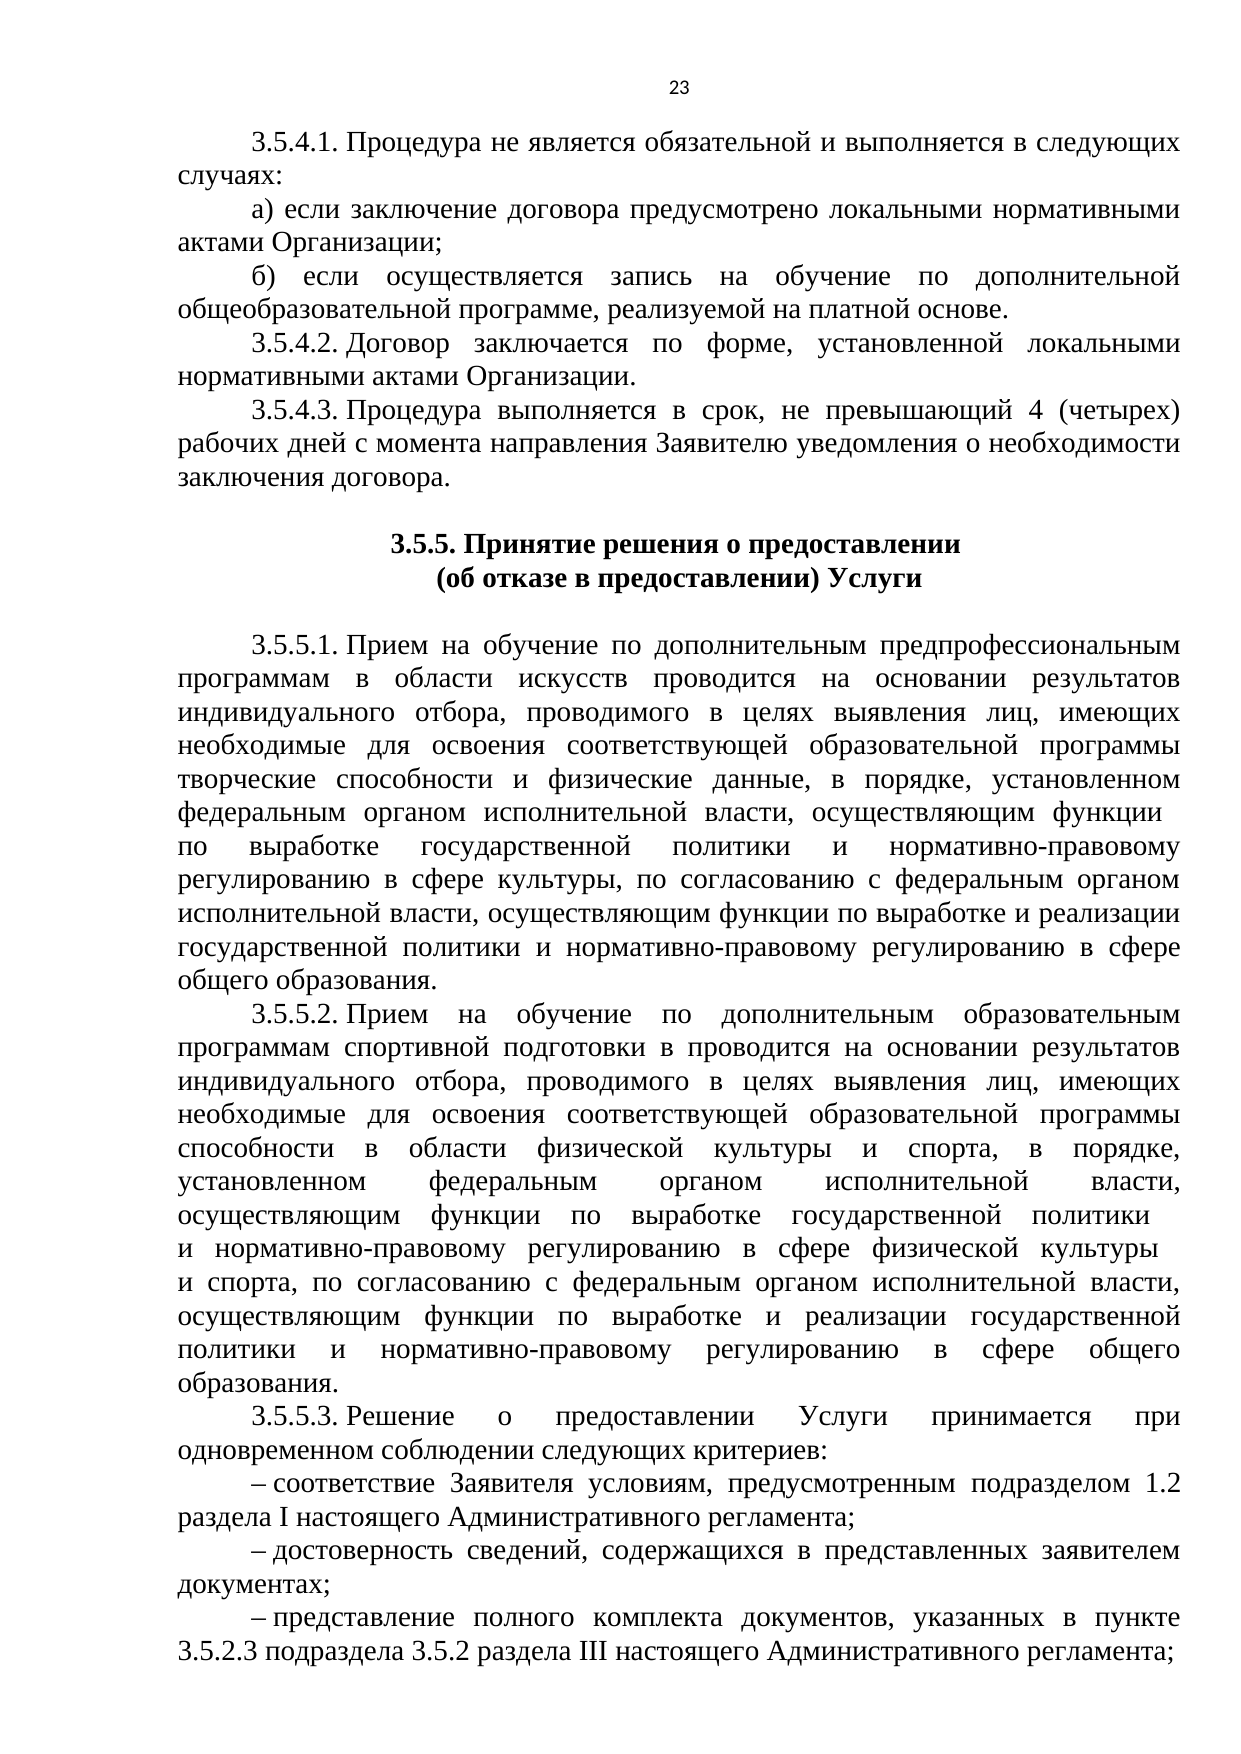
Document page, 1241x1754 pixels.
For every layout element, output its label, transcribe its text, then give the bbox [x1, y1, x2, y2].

list 3.5.4.3. Процедура выполняется в срок, не превышающий 4 (четырех) рабочих дней с момента направления Заявителю уведомления о необходимости заключения договора. [177, 392, 1181, 493]
list 3.5.4.2. Договор заключается по форме, установленной локальными нормативными актами Организации. [177, 325, 1181, 392]
list 3.5.5.1. Прием на обучение по дополнительным предпрофессиональным программам в области искусств проводится на основании результатов индивидуального отбора, проводимого в целях выявления лиц, имеющих необходимые для освоения соответствующей образовательной программы творческие способности и физические данные, в порядке, установленном федеральным органом исполнительной власти, осуществляющим функции по выработке государственной политики и нормативно-правовому регулированию в сфере культуры, по согласованию с федеральным органом исполнительной власти, осуществляющим функции по выработке и реализации государственной политики и нормативно-правовому регулированию в сфере общего образования. [177, 627, 1181, 996]
list 3.5.5.3. Решение о предоставлении Услуги принимается при одновременном соблюдении следующих критериев: [177, 1398, 1181, 1465]
list 3.5.5.2. Прием на обучение по дополнительным образовательным программам спортивной подготовки в проводится на основании результатов индивидуального отбора, проводимого в целях выявления лиц, имеющих необходимые для освоения соответствующей образовательной программы способности в области физической культуры и спорта, в порядке, установленном федеральным органом исполнительной власти, осуществляющим функции по выработке государственной политики и нормативно-правовому регулированию в сфере физической культуры и спорта, по согласованию с федеральным органом исполнительной власти, осуществляющим функции по выработке и реализации государственной политики и нормативно-правовому регулированию в сфере общего образования. [177, 996, 1181, 1398]
list 3.5.5. Принятие решения о предоставлении (об отказе в предоставлении) Услуги [177, 526, 1181, 593]
list – соответствие Заявителя условиям, предусмотренным подразделом 1.2 раздела I настоящего Административного регламента; [177, 1465, 1181, 1532]
list б) если осуществляется запись на обучение по дополнительной общеобразовательной программе, реализуемой на платной основе. [177, 258, 1181, 325]
list – достоверность сведений, содержащихся в представленных заявителем документах; [177, 1532, 1181, 1599]
list 3.5.4.1. Процедура не является обязательной и выполняется в следующих случаях: [177, 124, 1181, 191]
list – представление полного комплекта документов, указанных в пункте 3.5.2.3 подраздела 3.5.2 раздела III настоящего Административного регламента; [177, 1599, 1181, 1667]
list а) если заключение договора предусмотрено локальными нормативными актами Организации; [177, 191, 1181, 258]
